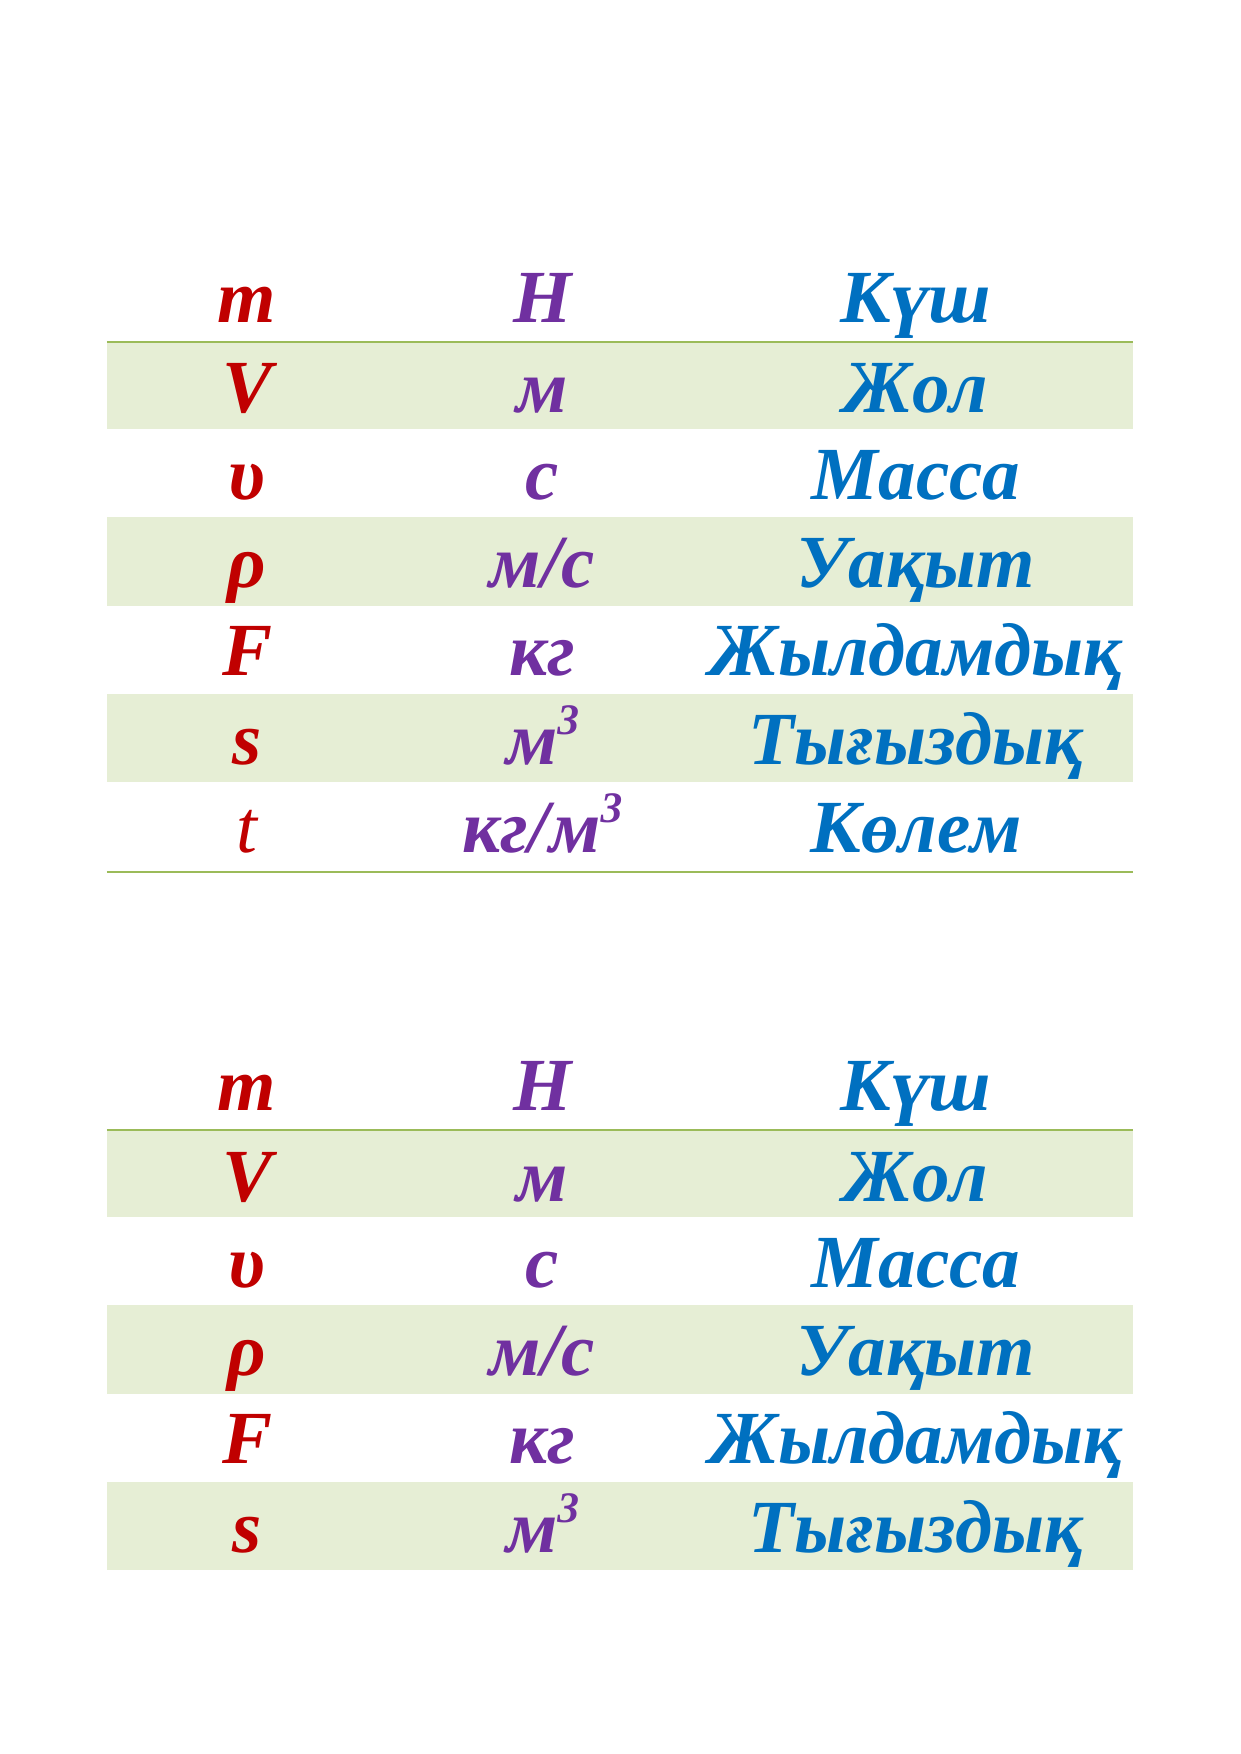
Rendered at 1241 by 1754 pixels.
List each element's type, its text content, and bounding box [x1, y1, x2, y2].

table_cell F [107, 1394, 387, 1482]
table_cell ρ [107, 517, 387, 606]
table_header т [107, 252, 387, 341]
table_cell Уақыт [698, 1305, 1133, 1394]
table_cell Жол [698, 1131, 1133, 1217]
table_cell Масса [698, 1217, 1133, 1305]
table_cell м/с [387, 1305, 698, 1394]
table_cell V [107, 1131, 387, 1217]
table_cell м3 [387, 694, 698, 782]
table_cell Уақыт [698, 517, 1133, 606]
table_cell с [387, 1217, 698, 1305]
table_cell υ [107, 429, 387, 517]
table_cell кг [387, 1394, 698, 1482]
table_cell V [107, 343, 387, 429]
table_cell Тығыздық [698, 1482, 1133, 1570]
table_cell s [107, 1482, 387, 1570]
table_cell ρ [107, 1305, 387, 1394]
table_cell Жылдамдық [698, 606, 1133, 694]
table_cell м [387, 1131, 698, 1217]
table_cell υ [107, 1217, 387, 1305]
table_cell кг/м3 [387, 782, 698, 871]
table_cell с [387, 429, 698, 517]
table_cell s [107, 694, 387, 782]
table_cell Жылдамдық [698, 1394, 1133, 1482]
table_cell м/с [387, 517, 698, 606]
table_cell Көлем [698, 782, 1133, 871]
table_cell кг [387, 606, 698, 694]
table_cell Тығыздық [698, 694, 1133, 782]
table_header Күш [698, 1040, 1133, 1129]
table_cell м [387, 343, 698, 429]
table_header Күш [698, 252, 1133, 341]
table_header т [107, 1040, 387, 1129]
table_cell м3 [387, 1482, 698, 1570]
table_cell Жол [698, 343, 1133, 429]
table_header Н [387, 252, 698, 341]
table_cell Масса [698, 429, 1133, 517]
table_cell F [107, 606, 387, 694]
table_cell t [107, 782, 387, 871]
table_header Н [387, 1040, 698, 1129]
